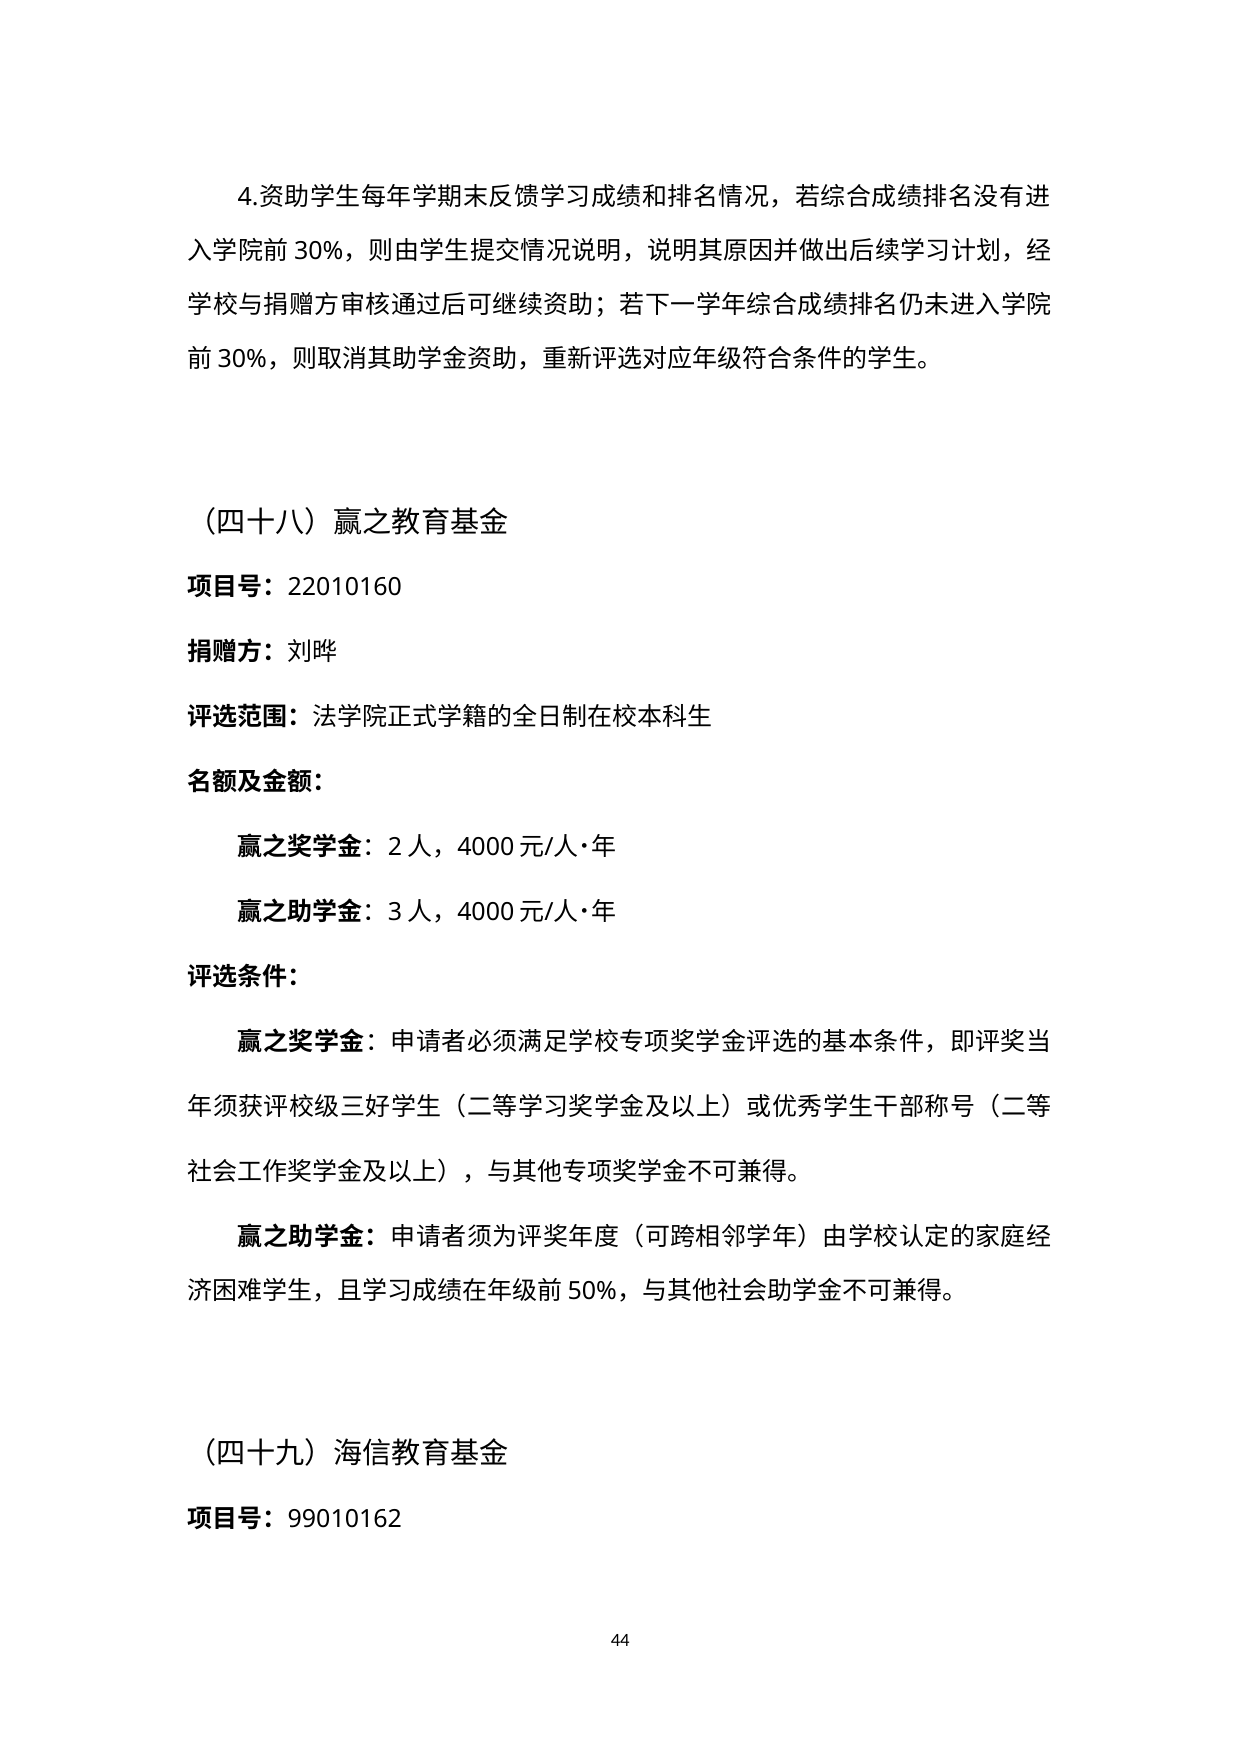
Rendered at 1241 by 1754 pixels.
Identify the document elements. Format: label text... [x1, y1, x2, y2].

text 4.资助学生每年学期末反馈学习成绩和排名情况，若综合成绩排名没有进入学院前30%，则由学生提交情况说明，说明其原因并做出后续学习计划，经学校与捐赠方审核通过后可继续资助；若下一学年综合成绩排名仍未进入学院前30%，则取消其助学金资助，重新评选对应年级符合条件的学生。 [187, 162, 1053, 379]
text 评选条件： [187, 942, 1053, 1007]
text 赢之奖学金：申请者必须满足学校专项奖学金评选的基本条件，即评奖当年须获评校级三好学生（二等学习奖学金及以上）或优秀学生干部称号（二等社会工作奖学金及以上），与其他专项奖学金不可兼得。 [187, 1007, 1053, 1202]
text 项目号：99010162 [187, 1484, 1053, 1549]
text 捐赠方：刘晔 [187, 617, 1053, 682]
text 赢之助学金：3人，4000元/人˙年 [187, 877, 1053, 942]
text 评选范围：法学院正式学籍的全日制在校本科生 [187, 682, 1053, 747]
text 赢之奖学金：2人，4000元/人˙年 [187, 812, 1053, 877]
text 名额及金额： [187, 747, 1053, 812]
subtitle 海信教育基金 [187, 1419, 1053, 1484]
subtitle 赢之教育基金 [187, 487, 1053, 552]
text 项目号：22010160 [187, 552, 1053, 617]
text 赢之助学金：申请者须为评奖年度（可跨相邻学年）由学校认定的家庭经济困难学生，且学习成绩在年级前50%，与其他社会助学金不可兼得。 [187, 1202, 1053, 1310]
